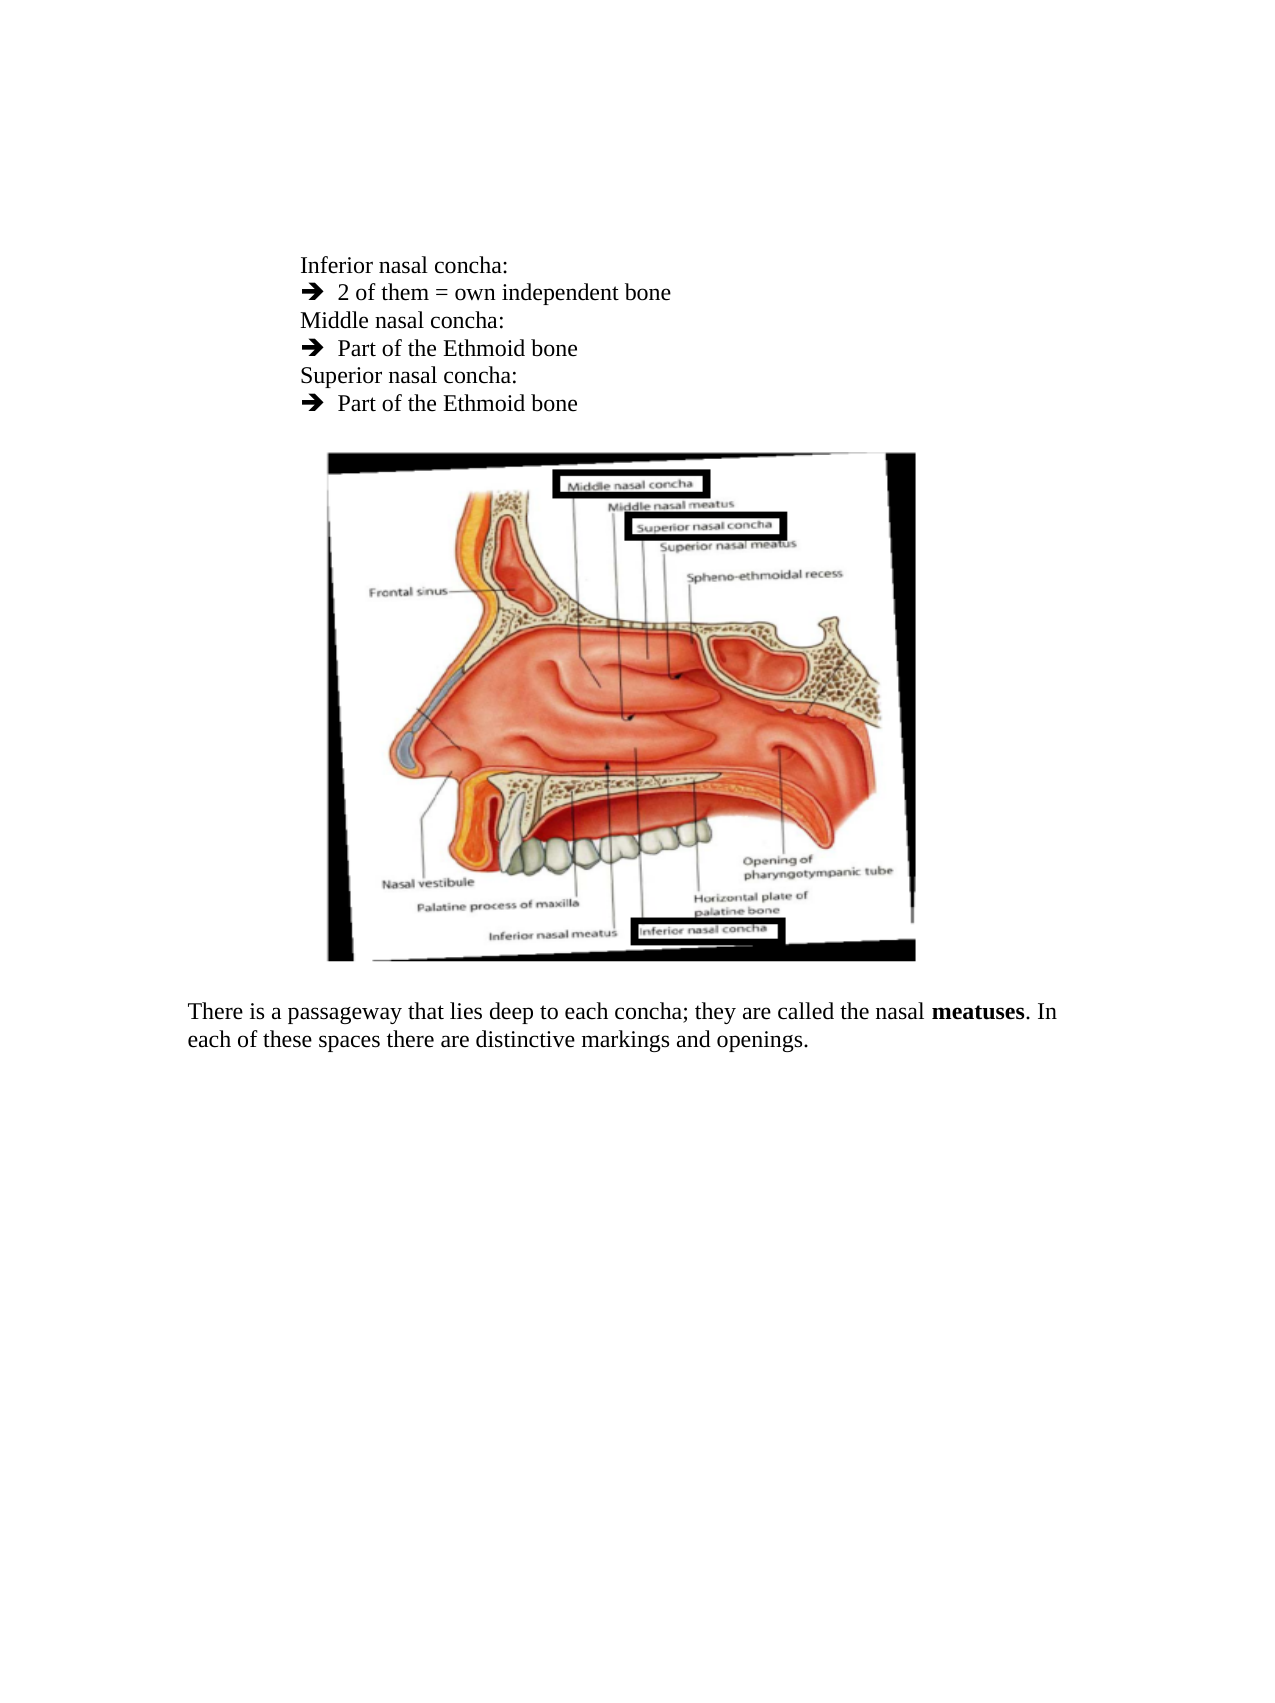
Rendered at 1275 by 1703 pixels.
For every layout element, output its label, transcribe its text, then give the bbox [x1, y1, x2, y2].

text Middle nasal concha: [300, 306, 1106, 333]
picture [321, 451, 919, 961]
list 2 of them = own independent bone [300, 278, 1106, 306]
text Inferior nasal concha: [300, 251, 1106, 278]
list Part of the Ethmoid bone [300, 333, 1106, 361]
text There is a passageway that lies deep to each concha; they are called the nasal meatuses. In each of these spaces there are distinctive markings and openings. [187, 997, 1106, 1052]
text Superior nasal concha: [300, 361, 1106, 389]
list Part of the Ethmoid bone [300, 389, 1106, 416]
